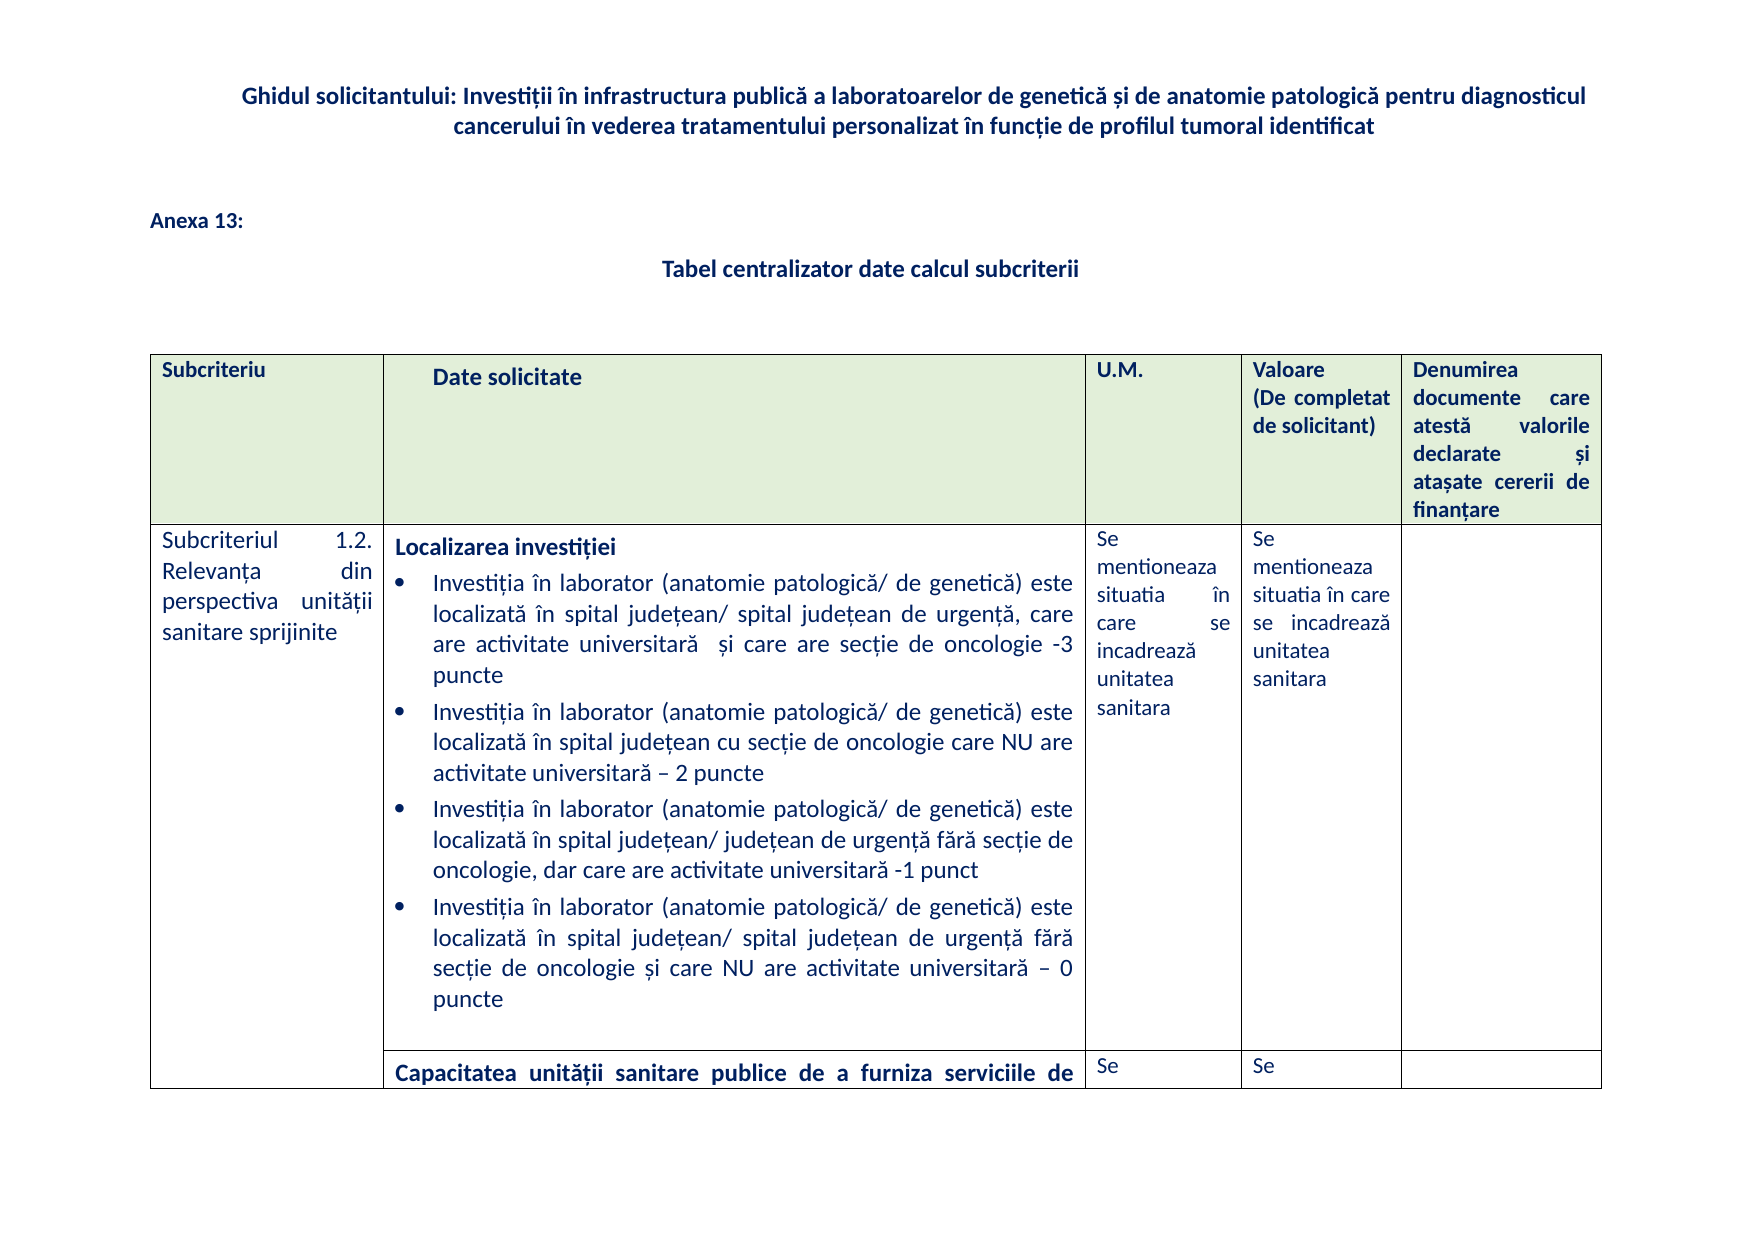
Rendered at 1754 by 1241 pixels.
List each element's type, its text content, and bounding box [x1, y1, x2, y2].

table_header Denumirea documente care atestă valorile declarate și atașate cererii de finanțare [1402, 355, 1601, 523]
table_cell [1402, 525, 1601, 1050]
table_cell [1402, 1051, 1601, 1088]
table_header Date solicitate [384, 355, 1085, 523]
table_cell Subcriteriul 1.2. Relevanța din perspectiva unității sanitare sprijinite [151, 525, 383, 1088]
table_header Subcriteriu [151, 355, 383, 523]
table_header U.M. [1086, 355, 1241, 523]
table_cell Se mentioneaza situatia în care se incadrează unitatea sanitara [1242, 1051, 1401, 1088]
table_cell Se mentioneaza situatia în care se incadrează unitatea sanitara [1242, 525, 1401, 1050]
text Tabel centralizator date calcul subcriterii [150, 253, 1591, 283]
table_cell Se mentioneaza situatia în care se incadrează unitatea sanitara [1086, 525, 1241, 1050]
text Anexa 13: [150, 206, 1604, 234]
table_cell Se mentioneaza situatia în care se incadrează unitatea sanitara [1086, 1051, 1241, 1088]
table_header Valoare (De completat de solicitant) [1242, 355, 1401, 523]
table_cell Localizarea investiției Investiția în laborator (anatomie patologică/ de genetică) este localizată în spital județean/ spital județean de urgență, care are activitate universitară și care are secție de oncologie -3 puncte Investiția în laborator (anatomie patologică/ de genetică) este localizată în spital județean cu secție de oncologie care NU are activitate universitară – 2 puncte Investiția în laborator (anatomie patologică/ de genetică) este localizată în spital județean/ județean de urgență fără secție de oncologie, dar care are activitate universitară -1 punct Investiția în laborator (anatomie patologică/ de genetică) este localizată în spital județean/ spital județean de urgență fără secție de oncologie și care NU are activitate universitară – 0 puncte [384, 525, 1085, 1050]
